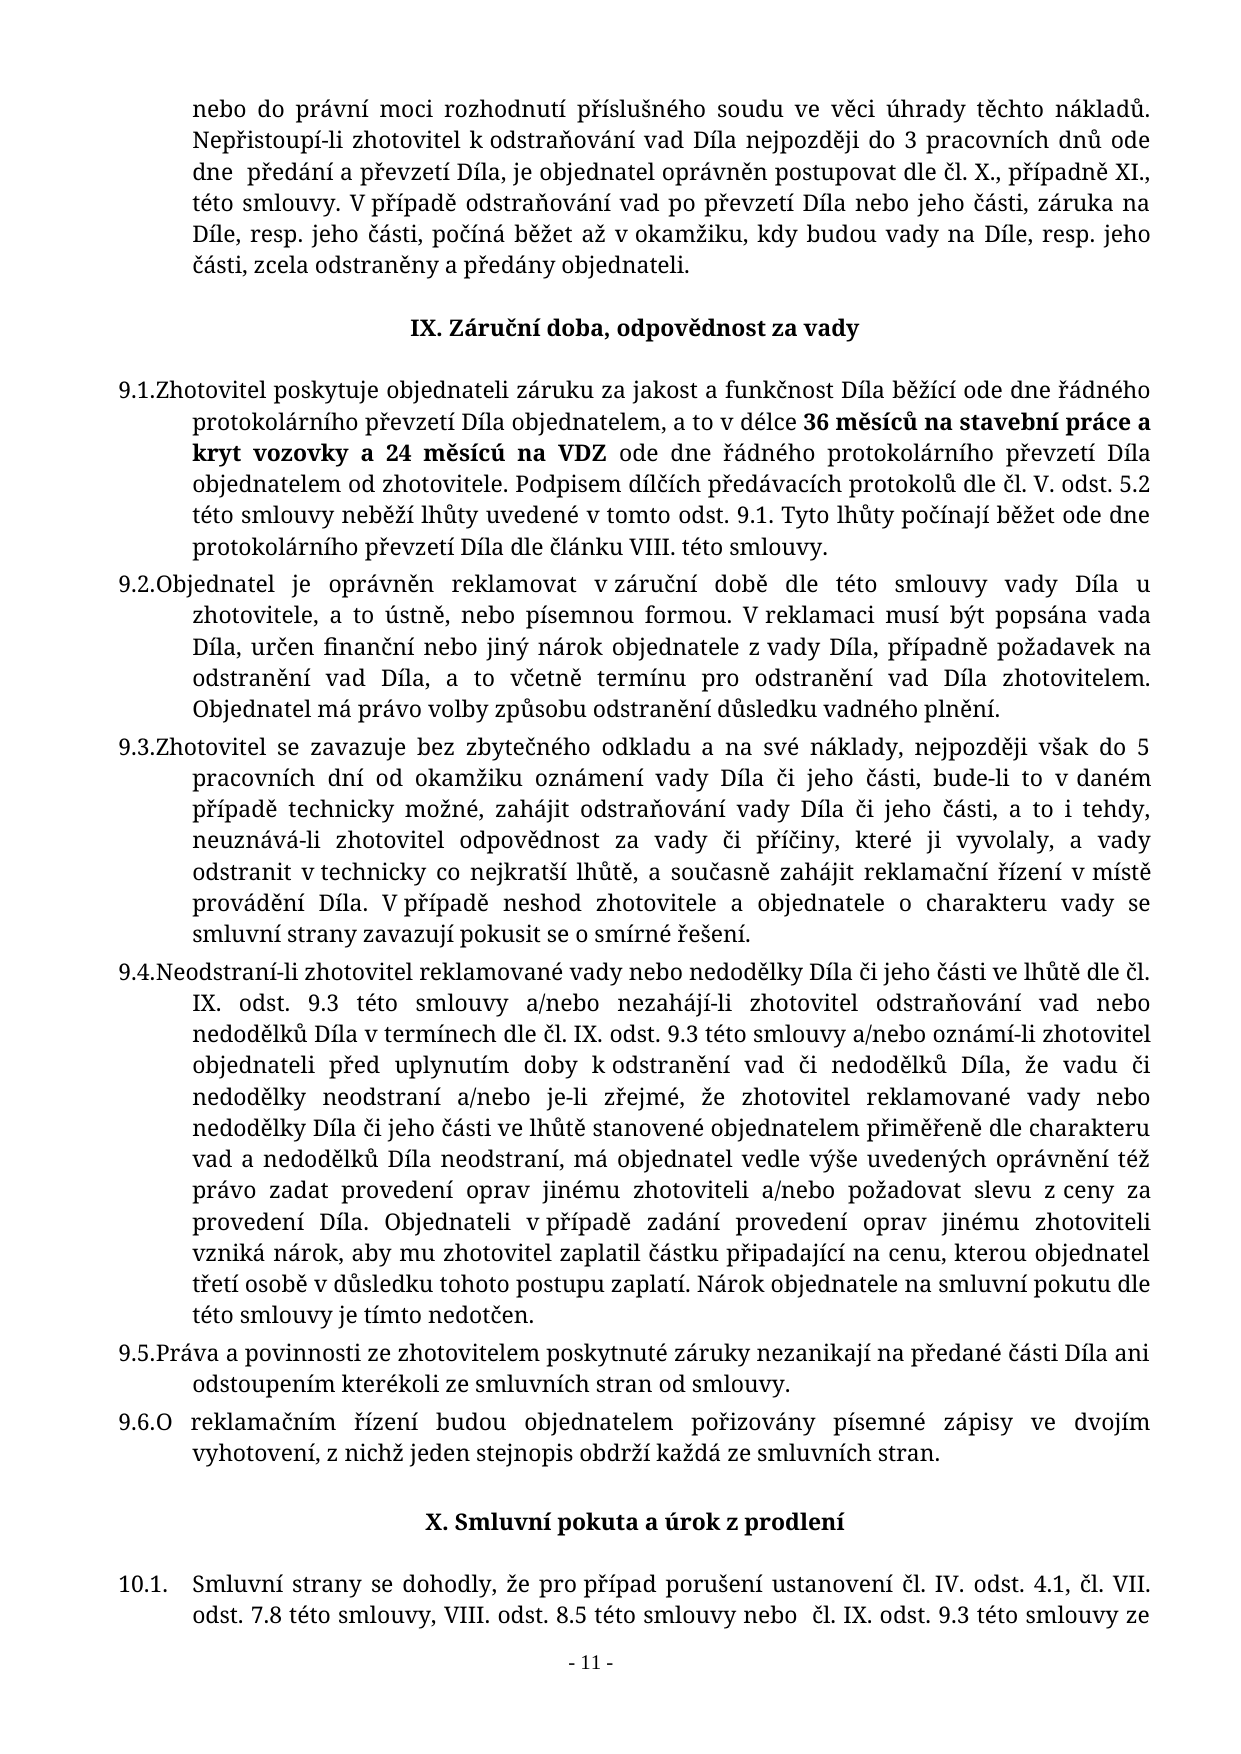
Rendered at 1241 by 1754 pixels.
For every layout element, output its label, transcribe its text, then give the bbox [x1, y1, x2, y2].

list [118, 1568, 1152, 1630]
list Práva a povinnosti ze zhotovitelem poskytnuté záruky nezanikají na předané části Díla ani odstoupením kterékoli ze smluvních stran od smlouvy. [118, 1337, 1152, 1399]
list Objednatel je oprávněn reklamovat v záruční době dle této smlouvy vady Díla u zhotovitele, a to ústně, nebo písemnou formou. V reklamaci musí být popsána vada Díla, určen finanční nebo jiný nárok objednatele z vady Díla, případně požadavek na odstranění vad Díla, a to včetně termínu pro odstranění vad Díla zhotovitelem. Objednatel má právo volby způsobu odstranění důsledku vadného plnění. [118, 568, 1152, 724]
text IX. Záruční doba, odpovědnost za vady [118, 312, 1152, 343]
list O reklamačním řízení budou objednatelem pořizovány písemné zápisy ve dvojím vyhotovení, z nichž jeden stejnopis obdrží každá ze smluvních stran. [118, 1405, 1152, 1468]
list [118, 93, 1152, 280]
list Zhotovitel se zavazuje bez zbytečného odkladu a na své náklady, nejpozději však do 5 pracovních dní od okamžiku oznámení vady Díla či jeho části, bude-li to v daném případě technicky možné, zahájit odstraňování vady Díla či jeho části, a to i tehdy, neuznává-li zhotovitel odpovědnost za vady či příčiny, které ji vyvolaly, a vady odstranit v technicky co nejkratší lhůtě, a současně zahájit reklamační řízení v místě provádění Díla. V případě neshod zhotovitele a objednatele o charakteru vady se smluvní strany zavazují pokusit se o smírné řešení. [118, 730, 1152, 949]
text X. Smluvní pokuta a úrok z prodlení [118, 1505, 1152, 1537]
list Neodstraní-li zhotovitel reklamované vady nebo nedodělky Díla či jeho části ve lhůtě dle čl. IX. odst. 9.3 této smlouvy a/nebo nezahájí-li zhotovitel odstraňování vad nebo nedodělků Díla v termínech dle čl. IX. odst. 9.3 této smlouvy a/nebo oznámí-li zhotovitel objednateli před uplynutím doby k odstranění vad či nedodělků Díla, že vadu či nedodělky neodstraní a/nebo je-li zřejmé, že zhotovitel reklamované vady nebo nedodělky Díla či jeho části ve lhůtě stanovené objednatelem přiměřeně dle charakteru vad a nedodělků Díla neodstraní, má objednatel vedle výše uvedených oprávnění též právo zadat provedení oprav jinému zhotoviteli a/nebo požadovat slevu z ceny za provedení Díla. Objednateli v případě zadání provedení oprav jinému zhotoviteli vzniká nárok, aby mu zhotovitel zaplatil částku připadající na cenu, kterou objednatel třetí osobě v důsledku tohoto postupu zaplatí. Nárok objednatele na smluvní pokutu dle této smlouvy je tímto nedotčen. [118, 955, 1152, 1330]
list Zhotovitel poskytuje objednateli záruku za jakost a funkčnost Díla běžící ode dne řádného protokolárního převzetí Díla objednatelem, a to v délce 36 měsíců na stavební práce a kryt vozovky a 24 měsícú na VDZ ode dne řádného protokolárního převzetí Díla objednatelem od zhotovitele. Podpisem dílčích předávacích protokolů dle čl. V. odst. 5.2 této smlouvy neběží lhůty uvedené v tomto odst. 9.1. Tyto lhůty počínají běžet ode dne protokolárního převzetí Díla dle článku VIII. této smlouvy. [118, 374, 1152, 562]
